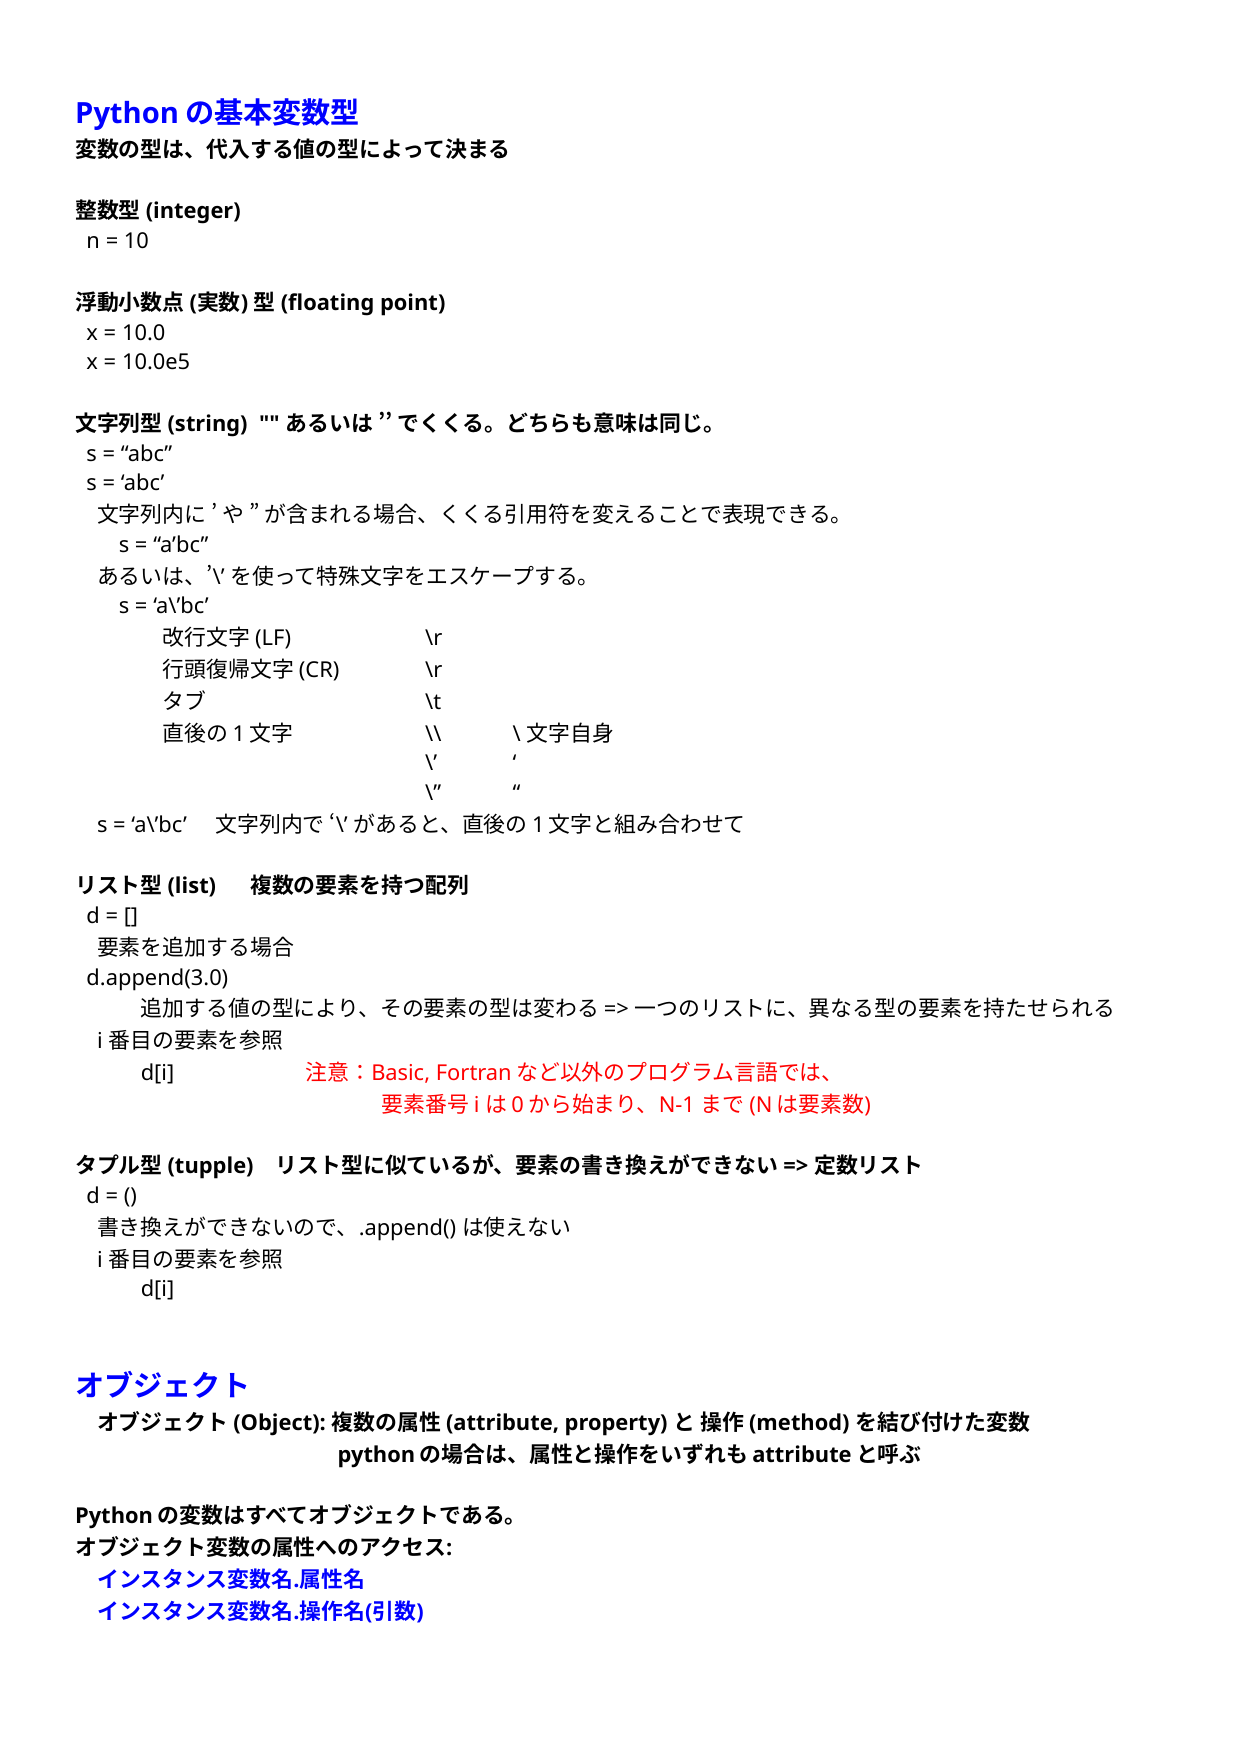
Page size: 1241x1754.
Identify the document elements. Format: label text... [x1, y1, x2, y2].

text Pythonの変数はすべてオブジェクトである。 [75, 1498, 1165, 1530]
text d[i] 注意：Basic, Fortranなど以外のプログラム言語では、 要素番号 i は0から始まり、N-1 まで (Nは要素数) [75, 1055, 1165, 1118]
text d.append(3.0) [75, 962, 1165, 991]
text あるいは、’\’ を使って特殊文字をエスケープする。 [75, 559, 1165, 590]
text タブ \t [75, 684, 1165, 716]
text \” “ [75, 777, 1165, 807]
text s = ‘abc’ [75, 467, 1165, 497]
text オブジェクト (Object): 複数の属性 (attribute, property) と 操作 (method) を結び付けた変数 [75, 1405, 1165, 1437]
text 追加する値の型により、その要素の型は変わる => 一つのリストに、異なる型の要素を持たせられる [75, 991, 1165, 1023]
text pythonの場合は、属性と操作をいずれもattributeと呼ぶ [75, 1437, 1165, 1469]
text Pythonの基本変数型 [75, 89, 1165, 132]
text x = 10.0e5 [75, 346, 1165, 376]
text インスタンス変数名.属性名 [75, 1562, 1165, 1594]
text s = ‘a\’bc’ [75, 590, 1165, 620]
text 要素を追加する場合 [75, 930, 1165, 962]
text d = [] [75, 900, 1165, 930]
text 行頭復帰文字 (CR) \r [75, 652, 1165, 684]
text インスタンス変数名.操作名(引数) [75, 1594, 1165, 1626]
text s = “abc” [75, 438, 1165, 467]
text 書き換えができないので、.append() は使えない [75, 1210, 1165, 1242]
text n = 10 [75, 225, 1165, 255]
text オブジェクト [75, 1363, 1165, 1405]
text 直後の1文字 \\ \ 文字自身 [75, 716, 1165, 747]
text 文字列型 (string) "" あるいは ’’ でくくる。どちらも意味は同じ。 [75, 406, 1165, 438]
text i 番目の要素を参照 [75, 1242, 1165, 1273]
text 変数の型は、代入する値の型によって決まる [75, 132, 1165, 163]
text タプル型 (tupple) リスト型に似ているが、要素の書き換えができない => 定数リスト [75, 1148, 1165, 1180]
text 文字列内に ’ や ” が含まれる場合、くくる引用符を変えることで表現できる。 s = “a’bc” [75, 497, 1165, 559]
text x = 10.0 [75, 316, 1165, 346]
text d[i] [75, 1273, 1165, 1303]
text d = () [75, 1180, 1165, 1210]
text \’ ‘ [75, 747, 1165, 777]
text 改行文字 (LF) \r [75, 620, 1165, 652]
text リスト型 (list) 複数の要素を持つ配列 [75, 868, 1165, 900]
text i 番目の要素を参照 [75, 1023, 1165, 1055]
text s = ‘a\’bc’ 文字列内で ‘\’ があると、直後の1文字と組み合わせて [75, 807, 1165, 839]
text 浮動小数点 (実数) 型 (floating point) [75, 285, 1165, 316]
text オブジェクト変数の属性へのアクセス: [75, 1530, 1165, 1562]
text 整数型 (integer) [75, 193, 1165, 225]
